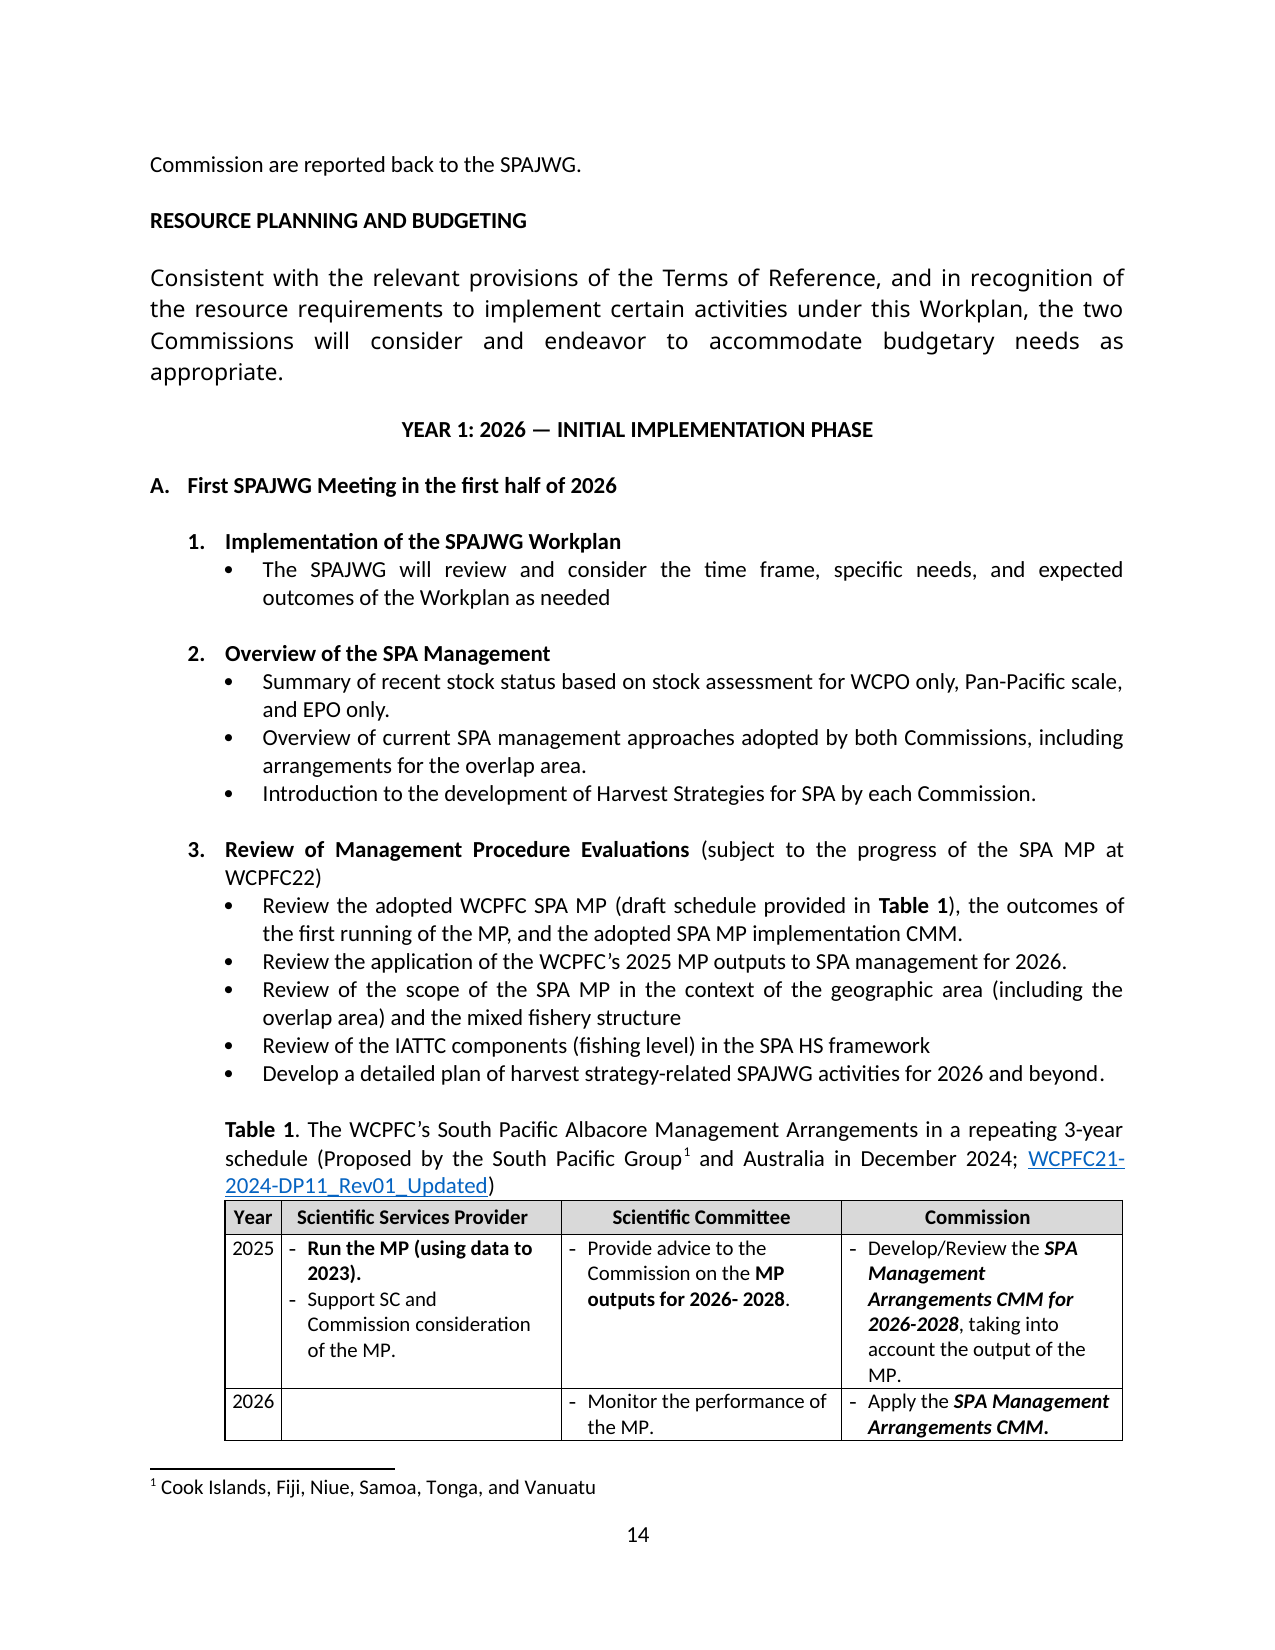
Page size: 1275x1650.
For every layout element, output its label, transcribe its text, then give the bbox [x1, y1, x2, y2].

list Develop a detailed plan of harvest strategy-related SPAJWG activities for 2026 and beyond. [225, 1059, 1125, 1088]
table_cell Monitor the performance of the MP. [562, 1389, 841, 1439]
table_cell Apply the SPA Management Arrangements CMM. [842, 1389, 1122, 1439]
list Introduction to the development of Harvest Strategies for SPA by each Commission. [225, 779, 1125, 807]
table_cell Provide advice to the Commission on the MP outputs for 2026- 2028. [562, 1235, 841, 1387]
list Review of Management Procedure Evaluations (subject to the progress of the SPA MP at WCPFC22) [187, 835, 1125, 891]
text Table 1. The WCPFC’s South Pacific Albacore Management Arrangements in a repeating 3-year schedule (Proposed by the South Pacific Group and Australia in December 2024; WCPFC21-2024-DP11_Rev01_Updated) [225, 1116, 1125, 1200]
table_header Year [226, 1201, 281, 1234]
list The SPAJWG will review and consider the time frame, specific needs, and expected outcomes of the Workplan as needed [225, 555, 1125, 611]
list Summary of recent stock status based on stock assessment for WCPO only, Pan-Pacific scale, and EPO only. [225, 667, 1125, 723]
list Implementation of the SPAJWG Workplan [187, 527, 1125, 555]
table_header Scientific Committee [562, 1201, 841, 1234]
table_cell Run the MP (using data to 2023). Support SC and Commission consideration of the MP. [282, 1235, 561, 1387]
table_cell 2026 [226, 1389, 281, 1439]
table_header Scientific Services Provider [282, 1201, 561, 1234]
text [150, 150, 1125, 178]
table_cell Develop/Review the SPA Management Arrangements CMM for 2026-2028, taking into account the output of the MP. [842, 1235, 1122, 1387]
list Review the adopted WCPFC SPA MP (draft schedule provided in Table 1), the outcomes of the first running of the MP, and the adopted SPA MP implementation CMM. [225, 891, 1125, 947]
list Review the application of the WCPFC’s 2025 MP outputs to SPA management for 2026. [225, 947, 1125, 976]
table_cell 2025 [226, 1235, 281, 1387]
list Review of the IATTC components (fishing level) in the SPA HS framework [225, 1032, 1125, 1059]
list Overview of the SPA Management [187, 639, 1125, 667]
table_header Commission [842, 1201, 1122, 1234]
text YEAR 1: 2026 — INITIAL IMPLEMENTATION PHASE [150, 415, 1125, 443]
list Overview of current SPA management approaches adopted by both Commissions, including arrangements for the overlap area. [225, 723, 1125, 779]
list Review of the scope of the SPA MP in the context of the geographic area (including the overlap area) and the mixed fishery structure [225, 976, 1125, 1032]
table_cell [282, 1389, 561, 1439]
list First SPAJWG Meeting in the first half of 2026 [150, 471, 1125, 499]
text Consistent with the relevant provisions of the Terms of Reference, and in recognition of the resource requirements to implement certain activities under this Workplan, the two Commissions will consider and endeavor to accommodate budgetary needs as appropriate. [150, 262, 1125, 387]
text RESOURCE PLANNING AND BUDGETING [150, 206, 1125, 234]
